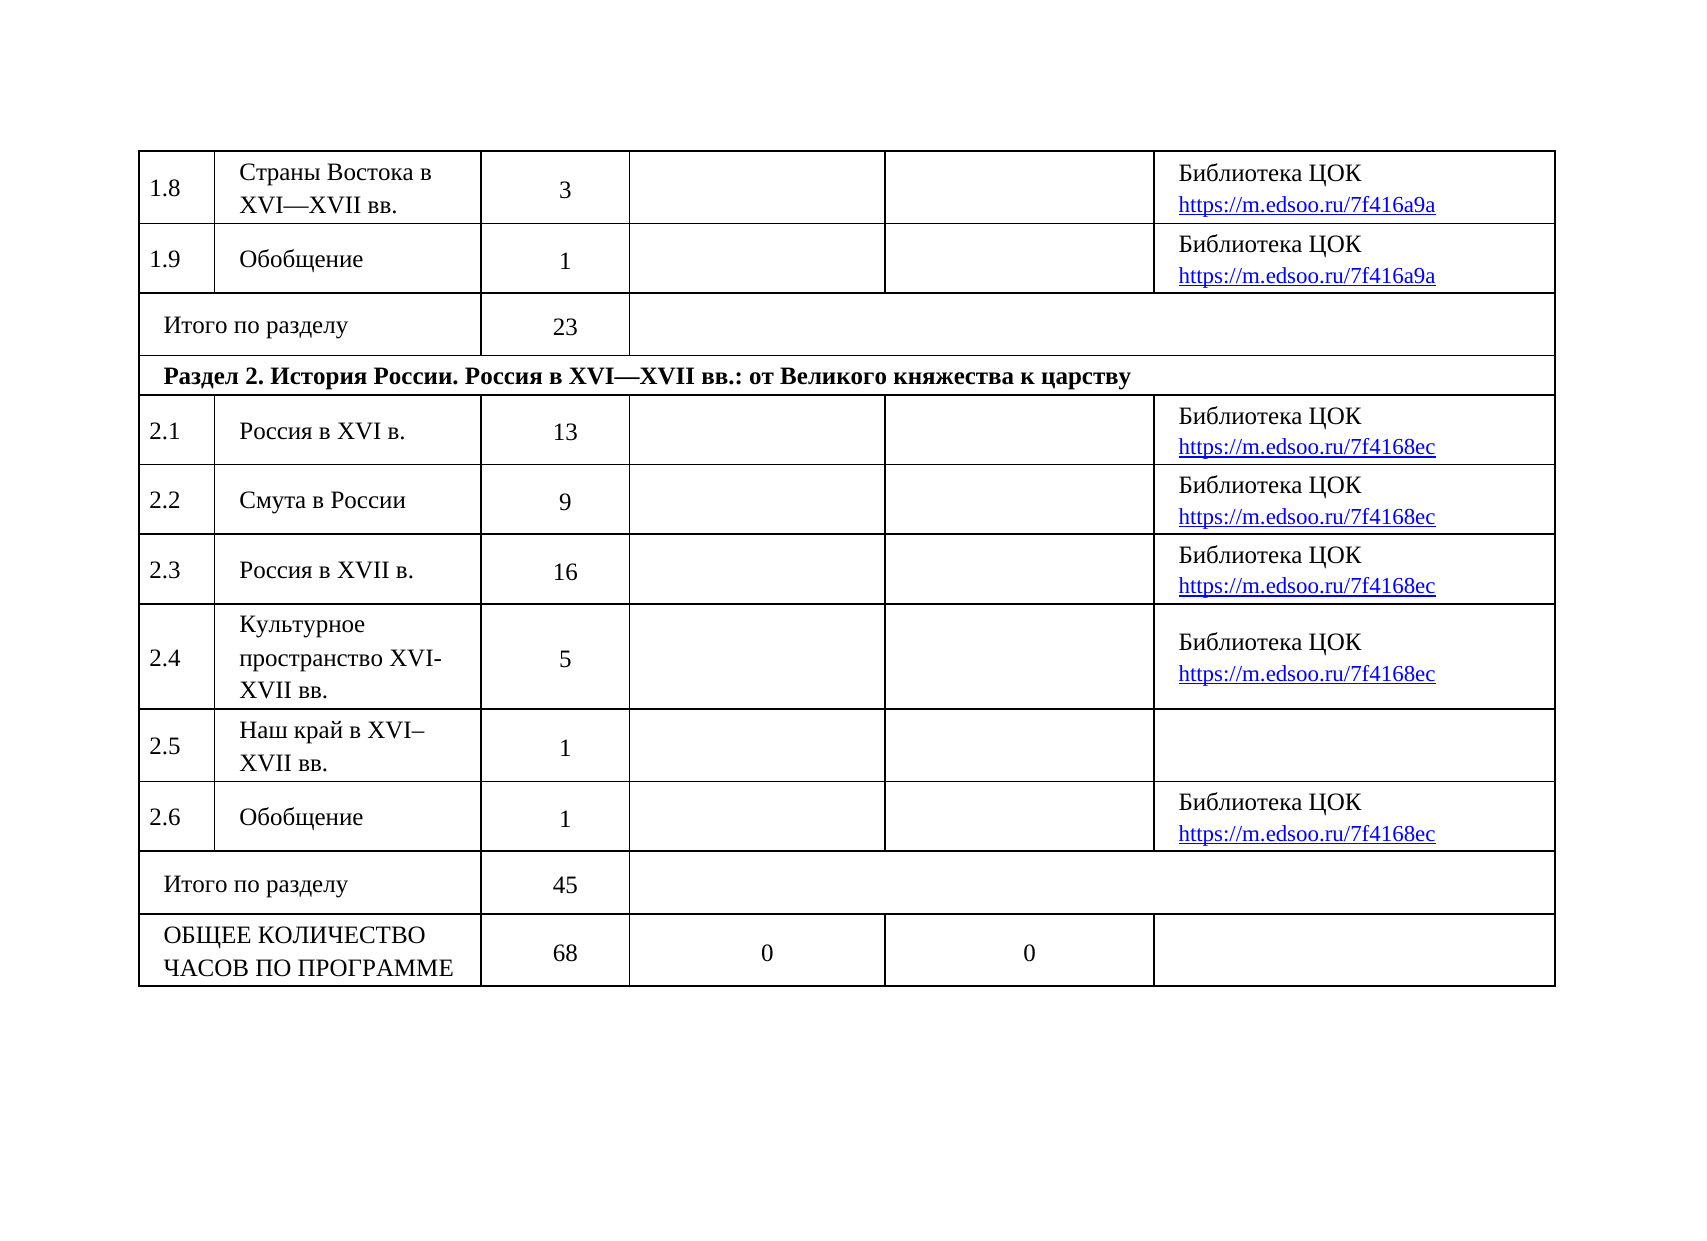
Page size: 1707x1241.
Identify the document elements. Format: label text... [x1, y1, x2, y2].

table_cell 5 [482, 605, 629, 708]
table_cell Наш край в XVI‒XVII вв. [215, 710, 480, 781]
table_cell [630, 605, 884, 708]
table_cell Библиотека ЦОК https://m.edsoo.ru/7f4168ec [1155, 535, 1554, 603]
table_cell [630, 224, 884, 292]
table_cell 2.2 [140, 465, 214, 533]
table_cell [630, 152, 884, 222]
table_cell Библиотека ЦОК https://m.edsoo.ru/7f4168ec [1155, 465, 1554, 533]
table_cell [630, 465, 884, 533]
table_cell ОБЩЕЕ КОЛИЧЕСТВО ЧАСОВ ПО ПРОГРАММЕ [140, 915, 480, 985]
table_cell Библиотека ЦОК https://m.edsoo.ru/7f4168ec [1155, 605, 1554, 708]
table_cell Обобщение [215, 782, 480, 850]
table_cell Россия в XVI в. [215, 396, 480, 464]
table_cell 68 [482, 915, 629, 985]
table_cell 1 [482, 224, 629, 292]
table_cell [630, 852, 1554, 913]
table_cell 0 [630, 915, 884, 985]
table_cell 1.8 [140, 152, 214, 222]
table_cell 1 [482, 782, 629, 850]
table_cell 2.5 [140, 710, 214, 781]
table_cell [886, 782, 1153, 850]
table_cell [886, 710, 1153, 781]
table_cell 0 [886, 915, 1153, 985]
table_cell 45 [482, 852, 629, 913]
table_cell Смута в России [215, 465, 480, 533]
table_cell 1.9 [140, 224, 214, 292]
table_cell Обобщение [215, 224, 480, 292]
table_cell Итого по разделу [140, 294, 480, 355]
table_cell 2.3 [140, 535, 214, 603]
table_cell 1 [482, 710, 629, 781]
table_cell [630, 396, 884, 464]
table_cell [1155, 152, 1554, 222]
table_cell Итого по разделу [140, 852, 480, 913]
table_cell [886, 535, 1153, 603]
table_cell [886, 465, 1153, 533]
table_cell 2.6 [140, 782, 214, 850]
table_cell [1155, 710, 1554, 781]
table_cell [886, 152, 1153, 222]
table_cell 16 [482, 535, 629, 603]
table_cell [630, 782, 884, 850]
table_cell 13 [482, 396, 629, 464]
table_cell 3 [482, 152, 629, 222]
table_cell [1155, 224, 1554, 292]
table_cell [1155, 915, 1554, 985]
table_cell Страны Востока в XVI—XVII вв. [215, 152, 480, 222]
table_cell [630, 294, 1554, 355]
table_cell [886, 605, 1153, 708]
table_cell Раздел 2. История России. Россия в XVI—XVII вв.: от Великого княжества к царству [140, 356, 1554, 394]
table_cell Библиотека ЦОК https://m.edsoo.ru/7f4168ec [1155, 396, 1554, 464]
table_cell [630, 535, 884, 603]
table_cell Библиотека ЦОК https://m.edsoo.ru/7f4168ec [1155, 782, 1554, 850]
table_cell [630, 710, 884, 781]
table_cell 9 [482, 465, 629, 533]
table_cell 23 [482, 294, 629, 355]
table_cell 2.4 [140, 605, 214, 708]
table_cell Россия в XVII в. [215, 535, 480, 603]
table_cell [886, 224, 1153, 292]
table_cell 2.1 [140, 396, 214, 464]
table_cell Культурное пространство XVI-XVII вв. [215, 605, 480, 708]
table_cell [886, 396, 1153, 464]
